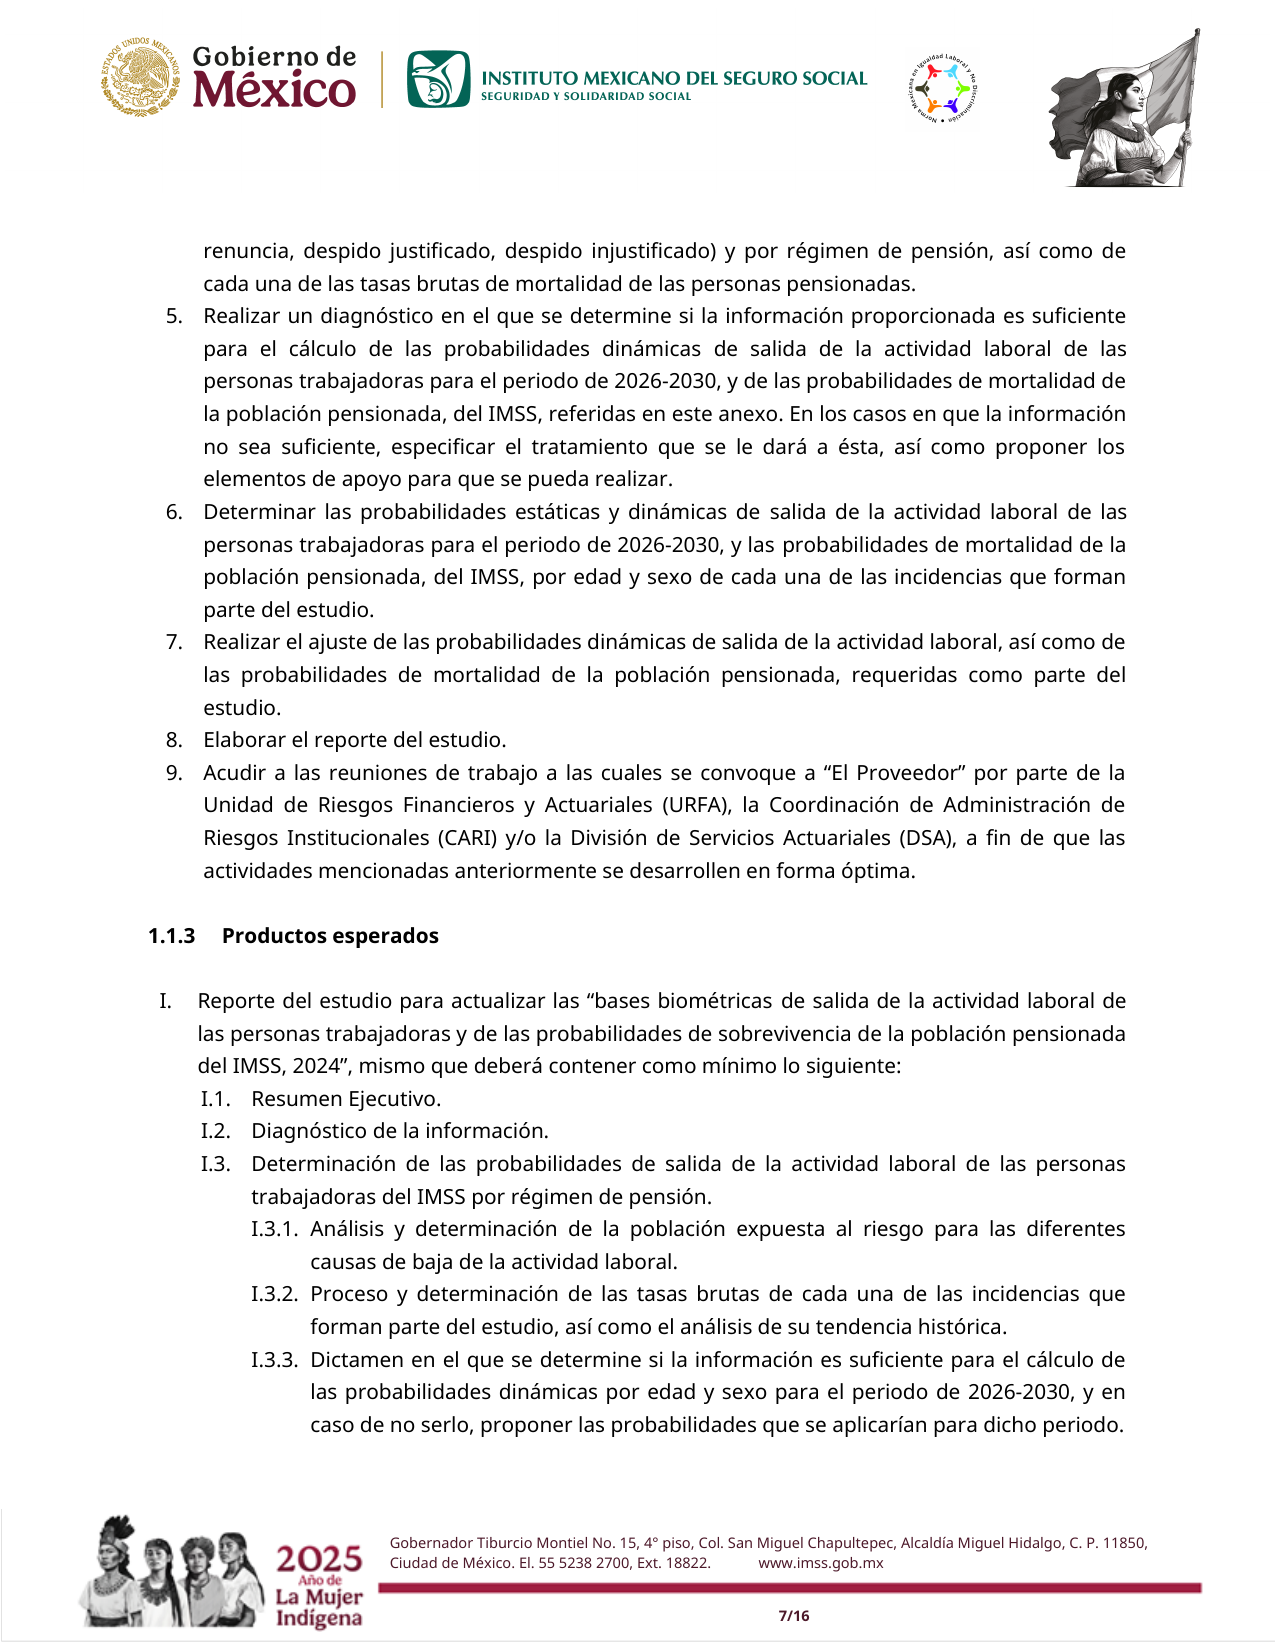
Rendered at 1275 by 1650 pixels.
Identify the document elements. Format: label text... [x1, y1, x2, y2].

list Análisis y determinación de la población expuesta al riesgo para las diferentes causas de baja de la actividad laboral. [251, 1214, 1127, 1275]
list Productos esperados [148, 921, 1127, 949]
list Diagnóstico de la información. [201, 1117, 1127, 1145]
list Realizar un diagnóstico en el que se determine si la información proporcionada es suficiente para el cálculo de las probabilidades dinámicas de salida de la actividad laboral de las personas trabajadoras para el periodo de 2026-2030, y de las probabilidades de mortalidad de la población pensionada, del IMSS, referidas en este anexo. En los casos en que la información no sea suficiente, especificar el tratamiento que se le dará a ésta, así como proponer los elementos de apoyo para que se pueda realizar. [166, 301, 1127, 493]
picture [4, 8, 1271, 193]
list Realizar el ajuste de las probabilidades dinámicas de salida de la actividad laboral, así como de las probabilidades de mortalidad de la población pensionada, requeridas como parte del estudio. [166, 627, 1127, 721]
list Acudir a las reuniones de trabajo a las cuales se convoque a “El Proveedor” por parte de la Unidad de Riesgos Financieros y Actuariales (URFA), la Coordinación de Administración de Riesgos Institucionales (CARI) y/o la División de Servicios Actuariales (DSA), a fin de que las actividades mencionadas anteriormente se desarrollen en forma óptima. [166, 758, 1127, 884]
list Proceso y determinación de las tasas brutas de cada una de las incidencias que forman parte del estudio, así como el análisis de su tendencia histórica. [251, 1279, 1127, 1341]
list Determinar las probabilidades estáticas y dinámicas de salida de la actividad laboral de las personas trabajadoras para el periodo de 2026-2030, y las probabilidades de mortalidad de la población pensionada, del IMSS, por edad y sexo de cada una de las incidencias que forman parte del estudio. [166, 497, 1127, 623]
list Determinación de las probabilidades de salida de la actividad laboral de las personas trabajadoras del IMSS por régimen de pensión. [201, 1149, 1127, 1210]
list Resumen Ejecutivo. [201, 1084, 1127, 1112]
list Dictamen en el que se determine si la información es suficiente para el cálculo de las probabilidades dinámicas por edad y sexo para el periodo de 2026-2030, y en caso de no serlo, proponer las probabilidades que se aplicarían para dicho periodo. [251, 1345, 1127, 1438]
picture [0, 1509, 1275, 1643]
list Elaborar el reporte del estudio. [166, 725, 1127, 754]
list Reporte del estudio para actualizar las “bases biométricas de salida de la actividad laboral de las personas trabajadoras y de las probabilidades de sobrevivencia de la población pensionada del IMSS, 2024”, mismo que deberá contener como mínimo lo siguiente: [159, 986, 1127, 1080]
